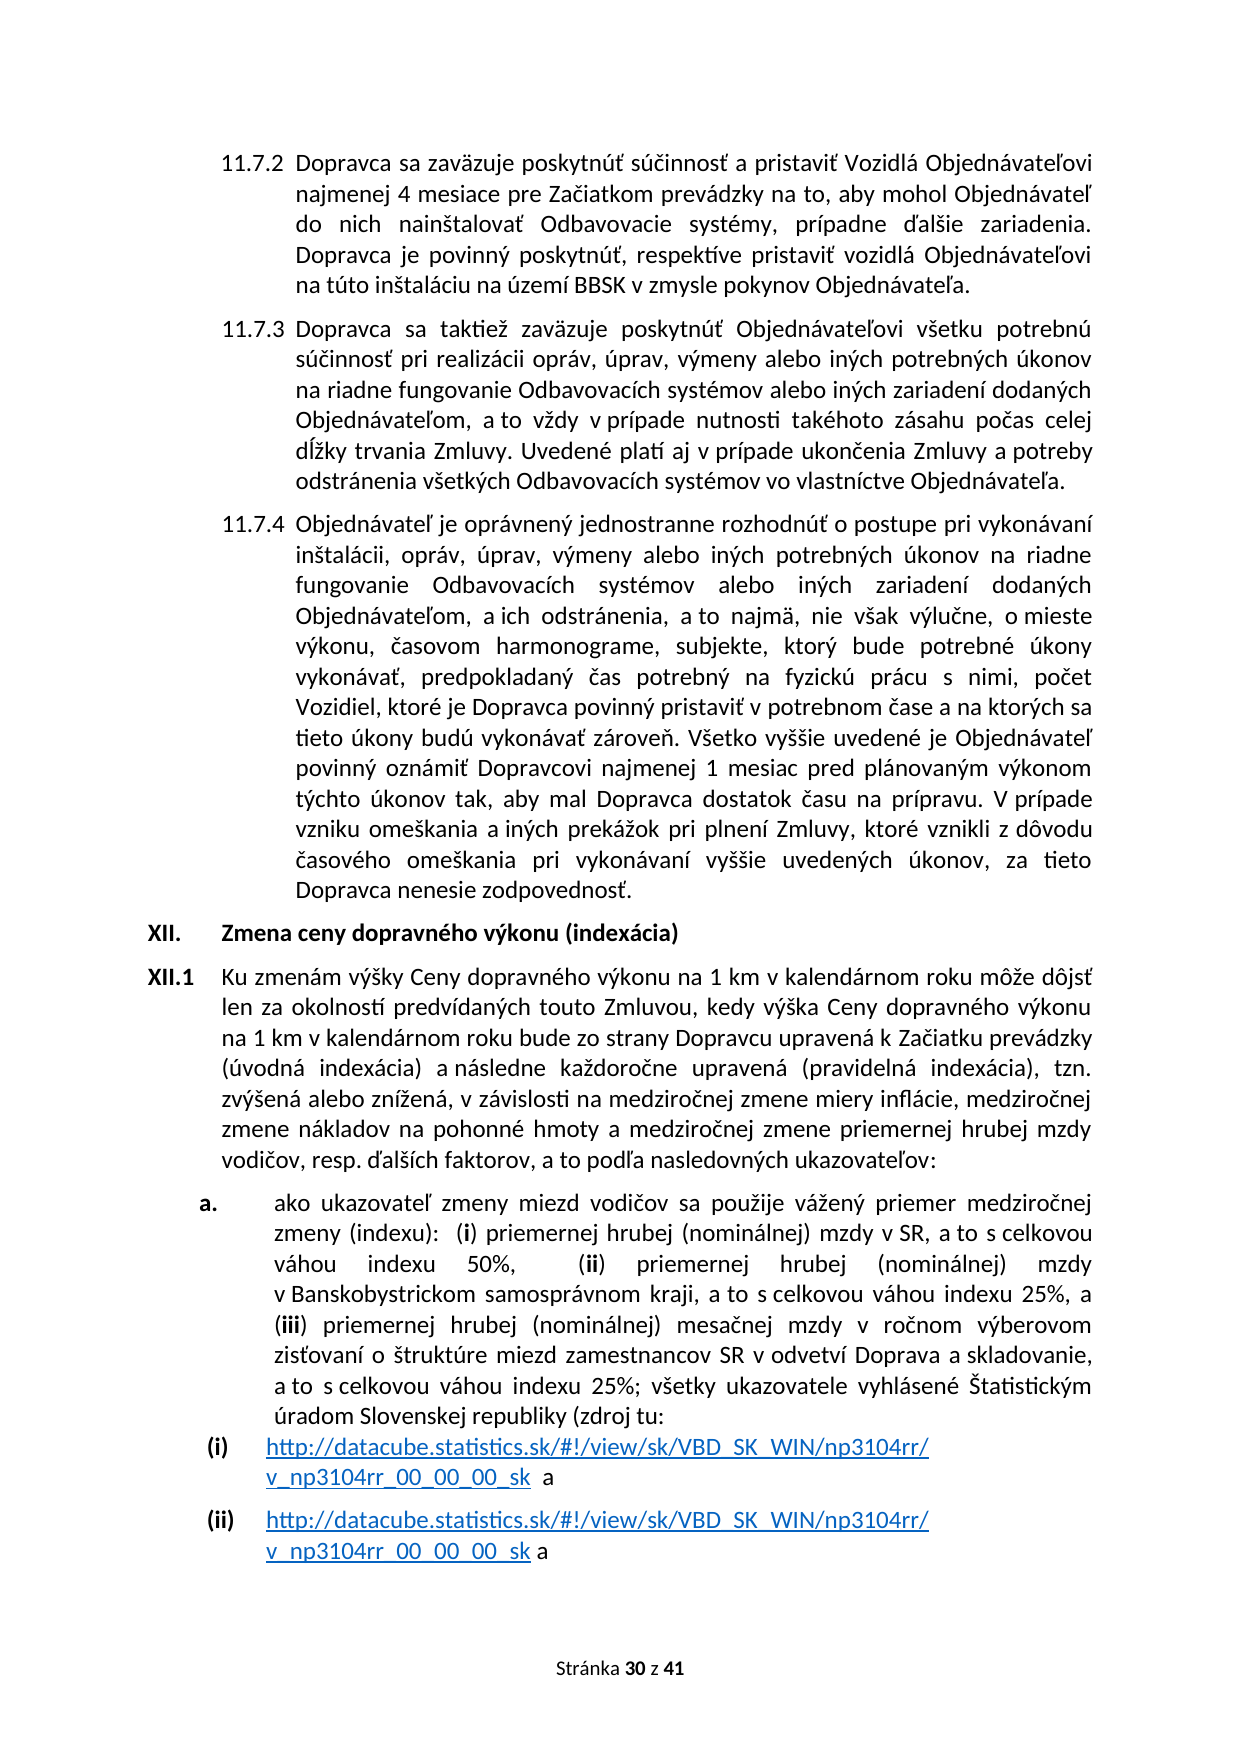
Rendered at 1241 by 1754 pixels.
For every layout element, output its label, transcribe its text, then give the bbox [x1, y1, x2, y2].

list Dopravca sa taktiež zaväzuje poskytnúť Objednávateľovi všetku potrebnú súčinnosť pri realizácii opráv, úprav, výmeny alebo iných potrebných úkonov na riadne fungovanie Odbavovacích systémov alebo iných zariadení dodaných Objednávateľom, a to vždy v prípade nutnosti takéhoto zásahu počas celej dĺžky trvania Zmluvy. Uvedené platí aj v prípade ukončenia Zmluvy a potreby odstránenia všetkých Odbavovacích systémov vo vlastníctve Objednávateľa. [221, 313, 1093, 496]
subtitle Zmena ceny dopravného výkonu (indexácia) [148, 918, 1093, 948]
list http://datacube.statistics.sk/#!/view/sk/VBD_SK_WIN/np3104rr/v_np3104rr_00_00_00_sk a [207, 1431, 1093, 1492]
list Ku zmenám výšky Ceny dopravného výkonu na 1 km v kalendárnom roku môže dôjsť len za okolností predvídaných touto Zmluvou, kedy výška Ceny dopravného výkonu na 1 km v kalendárnom roku bude zo strany Dopravcu upravená k Začiatku prevádzky (úvodná indexácia) a následne každoročne upravená (pravidelná indexácia), tzn. zvýšená alebo znížená, v závislosti na medziročnej zmene miery inflácie, medziročnej zmene nákladov na pohonné hmoty a medziročnej zmene priemernej hrubej mzdy vodičov, resp. ďalších faktorov, a to podľa nasledovných ukazovateľov: [148, 961, 1093, 1174]
list Objednávateľ je oprávnený jednostranne rozhodnúť o postupe pri vykonávaní inštalácii, opráv, úprav, výmeny alebo iných potrebných úkonov na riadne fungovanie Odbavovacích systémov alebo iných zariadení dodaných Objednávateľom, a ich odstránenia, a to najmä, nie však výlučne, o mieste výkonu, časovom harmonograme, subjekte, ktorý bude potrebné úkony vykonávať, predpokladaný čas potrebný na fyzickú prácu s nimi, počet Vozidiel, ktoré je Dopravca povinný pristaviť v potrebnom čase a na ktorých sa tieto úkony budú vykonávať zároveň. Všetko vyššie uvedené je Objednávateľ povinný oznámiť Dopravcovi najmenej 1 mesiac pred plánovaným výkonom týchto úkonov tak, aby mal Dopravca dostatok času na prípravu. V prípade vzniku omeškania a iných prekážok pri plnení Zmluvy, ktoré vznikli z dôvodu časového omeškania pri vykonávaní vyššie uvedených úkonov, za tieto Dopravca nenesie zodpovednosť. [221, 508, 1093, 905]
list Dopravca sa zaväzuje poskytnúť súčinnosť a pristaviť Vozidlá Objednávateľovi najmenej 4 mesiace pre Začiatkom prevádzky na to, aby mohol Objednávateľ do nich nainštalovať Odbavovacie systémy, prípadne ďalšie zariadenia. Dopravca je povinný poskytnúť, respektíve pristaviť vozidlá Objednávateľovi na túto inštaláciu na území BBSK v zmysle pokynov Objednávateľa. [220, 148, 1093, 300]
list http://datacube.statistics.sk/#!/view/sk/VBD_SK_WIN/np3104rr/v_np3104rr_00_00_00_sk a [207, 1504, 1093, 1566]
list ako ukazovateľ zmeny miezd vodičov sa použije vážený priemer medziročnej zmeny (indexu): (i) priemernej hrubej (nominálnej) mzdy v SR, a to s celkovou váhou indexu 50%, (ii) priemernej hrubej (nominálnej) mzdy v Banskobystrickom samosprávnom kraji, a to s celkovou váhou indexu 25%, a (iii) priemernej hrubej (nominálnej) mesačnej mzdy v ročnom výberovom zisťovaní o štruktúre miezd zamestnancov SR v odvetví Doprava a skladovanie, a to s celkovou váhou indexu 25%; všetky ukazovatele vyhlásené Štatistickým úradom Slovenskej republiky (zdroj tu: [199, 1187, 1093, 1431]
